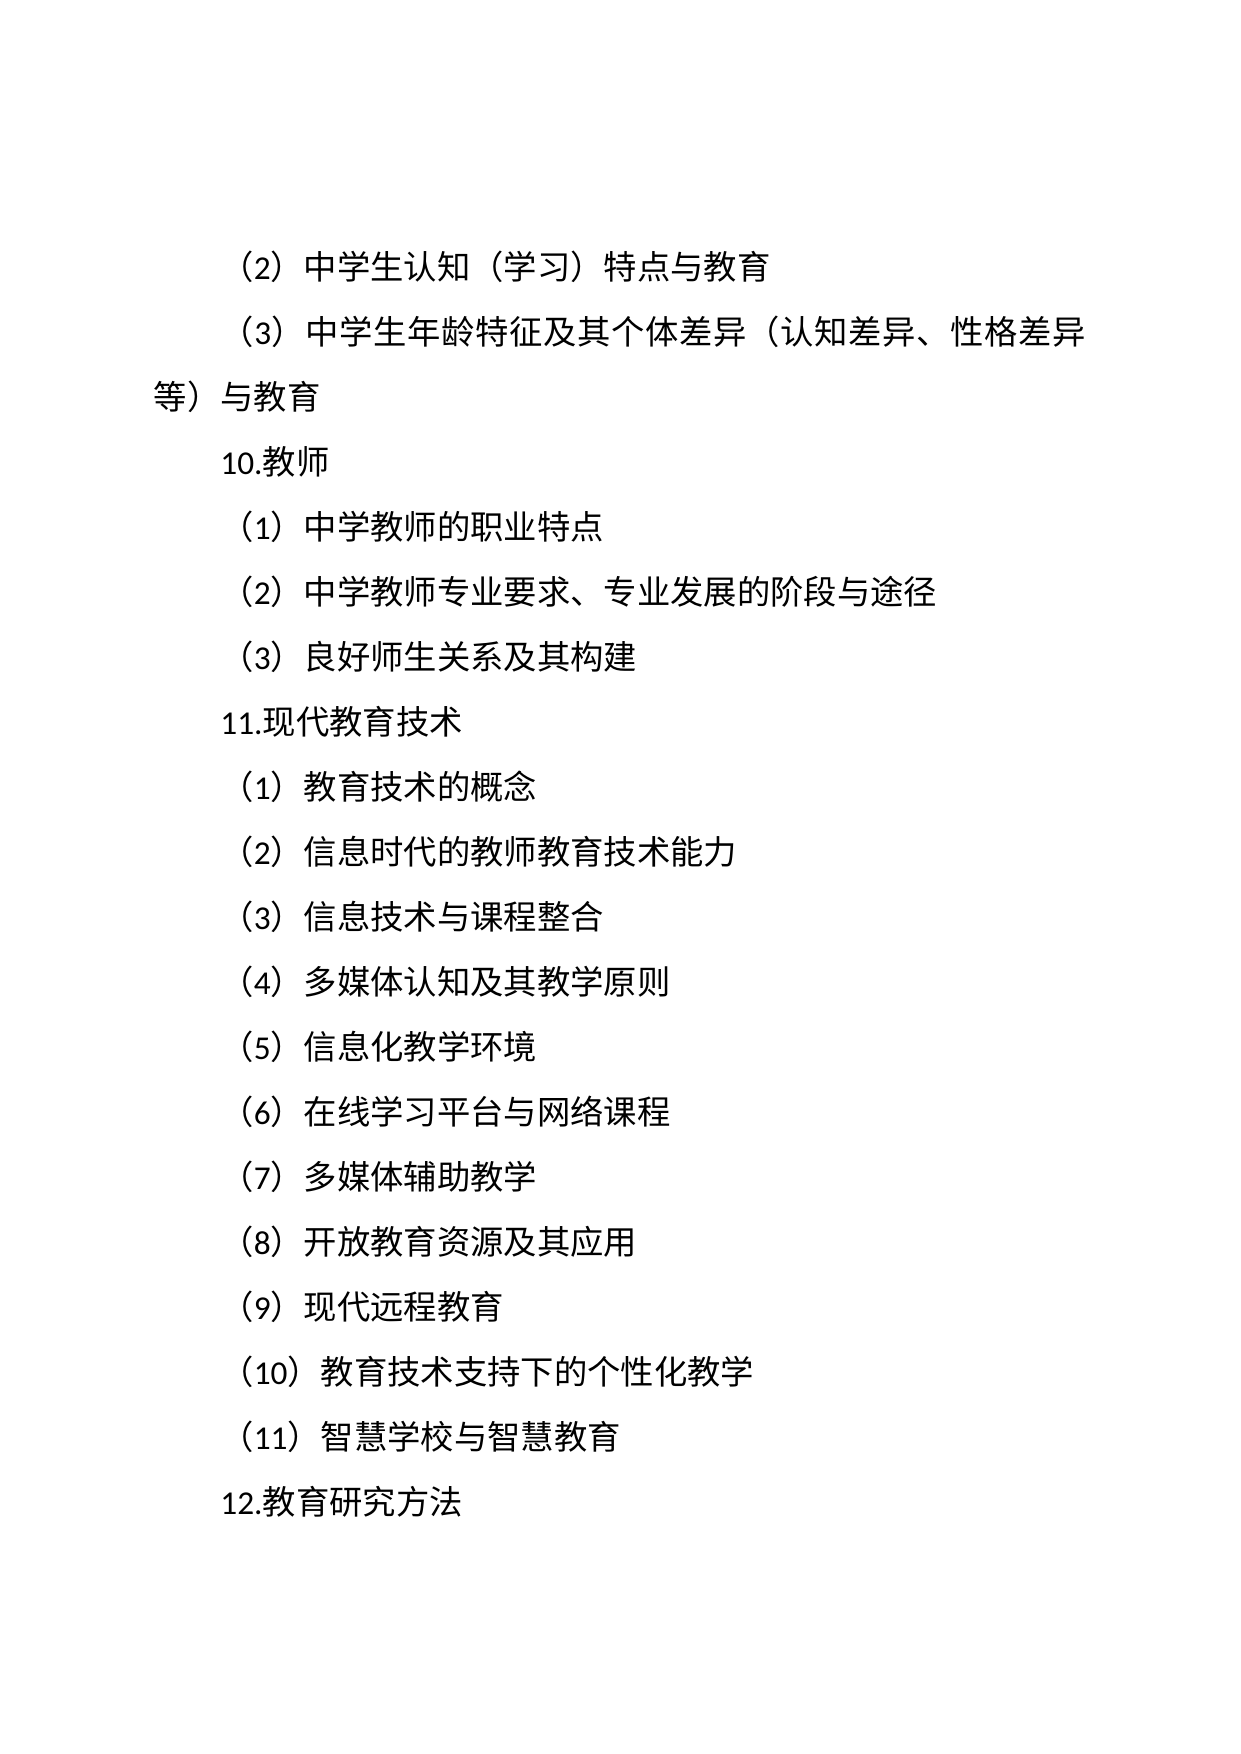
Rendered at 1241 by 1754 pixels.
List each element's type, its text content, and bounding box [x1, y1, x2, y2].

text （8）开放教育资源及其应用 [153, 1208, 1087, 1273]
text （10）教育技术支持下的个性化教学 [153, 1338, 1087, 1403]
text （1）中学教师的职业特点 [153, 493, 1087, 558]
text （9）现代远程教育 [153, 1273, 1087, 1338]
text （5）信息化教学环境 [153, 1013, 1087, 1078]
text （4）多媒体认知及其教学原则 [153, 948, 1087, 1013]
text （2）中学教师专业要求、专业发展的阶段与途径 [153, 558, 1087, 623]
text （3）中学生年龄特征及其个体差异（认知差异、性格差异等）与教育 [153, 298, 1087, 428]
text （3）信息技术与课程整合 [153, 883, 1087, 948]
text （7）多媒体辅助教学 [153, 1143, 1087, 1208]
text （1）教育技术的概念 [153, 753, 1087, 818]
text （3）良好师生关系及其构建 [153, 623, 1087, 688]
text （6）在线学习平台与网络课程 [153, 1078, 1087, 1143]
text 12.教育研究方法 [153, 1468, 1087, 1533]
text 11.现代教育技术 [153, 688, 1087, 753]
text （11）智慧学校与智慧教育 [153, 1403, 1087, 1468]
text （2）信息时代的教师教育技术能力 [153, 818, 1087, 883]
text 10.教师 [153, 428, 1087, 493]
text （2）中学生认知（学习）特点与教育 [153, 233, 1087, 298]
